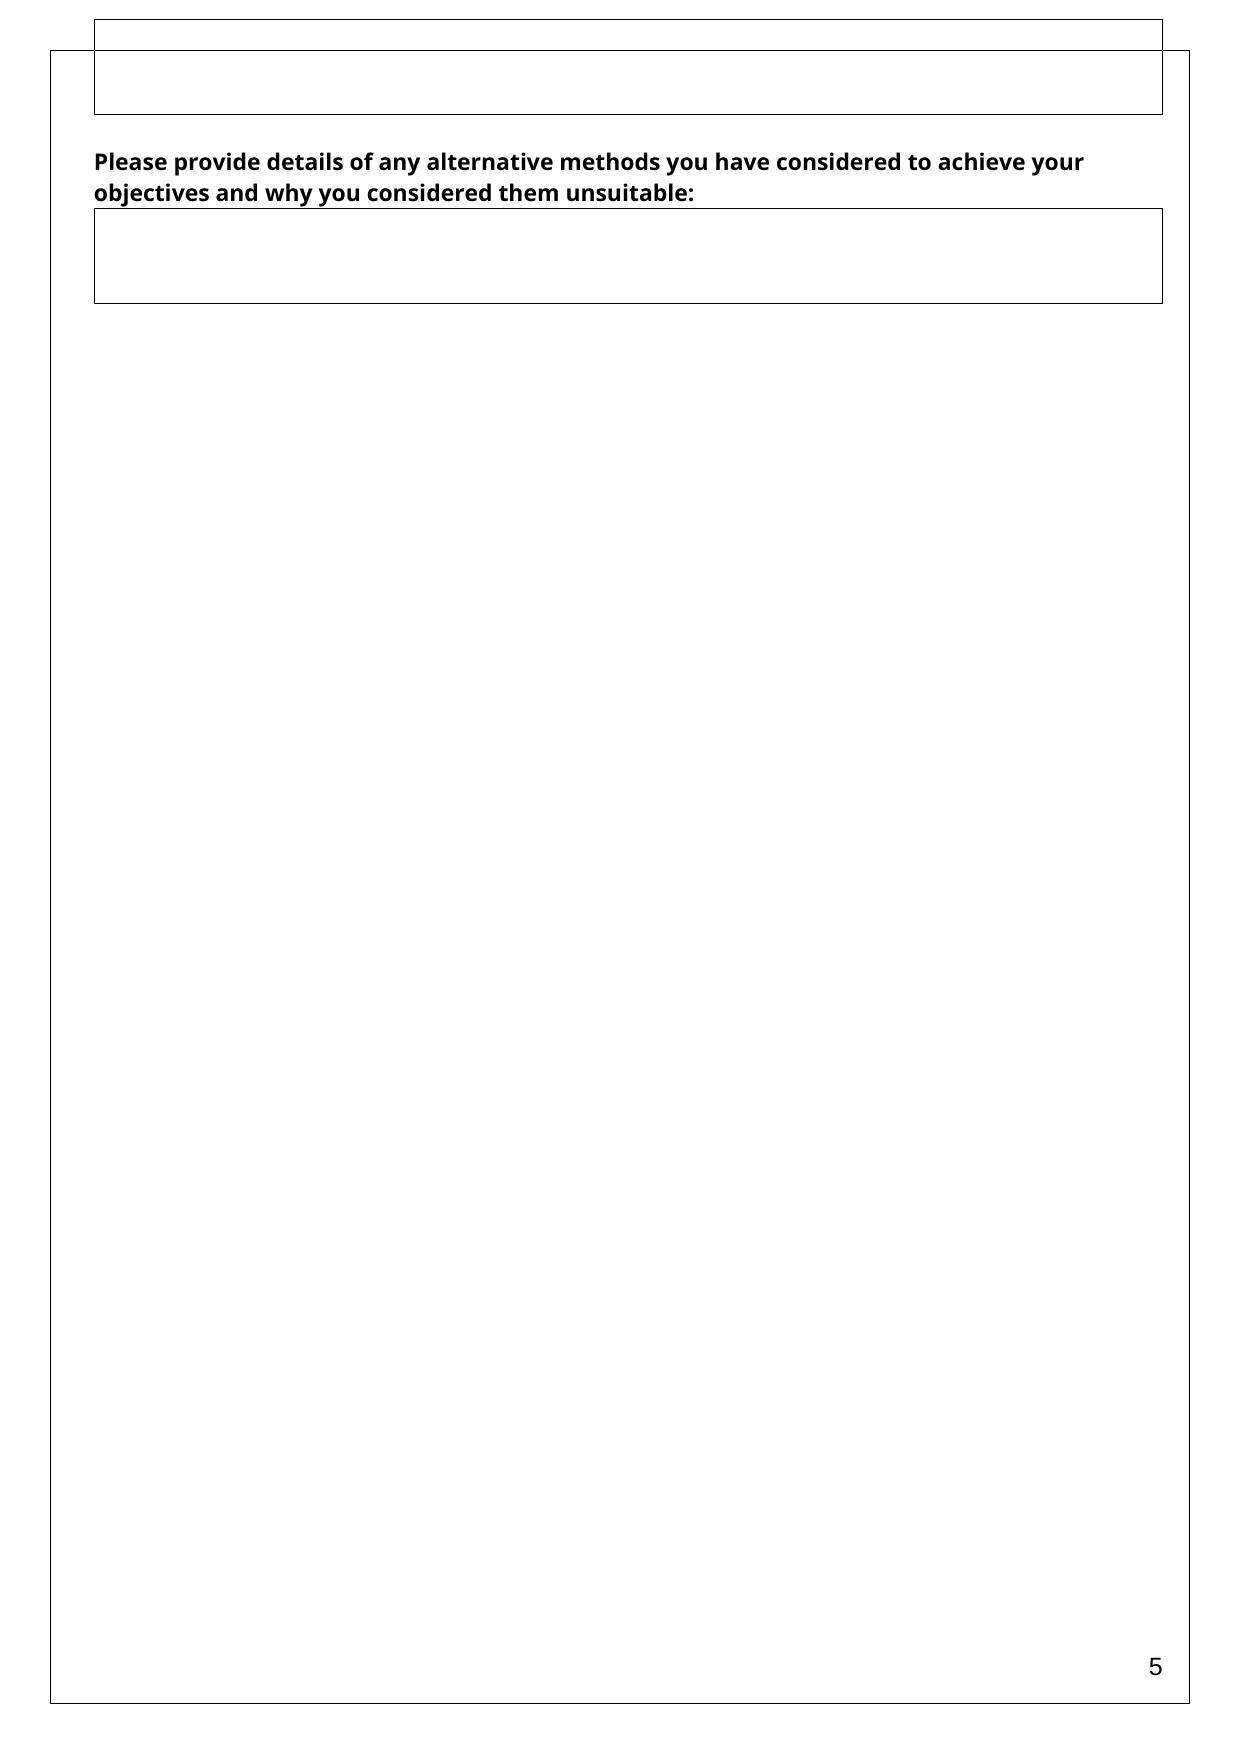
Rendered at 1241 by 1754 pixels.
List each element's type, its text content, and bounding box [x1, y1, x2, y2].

table_header [95, 51, 1162, 113]
text Please provide details of any alternative methods you have considered to achieve your objectives and why you considered them unsuitable: [94, 146, 1162, 208]
table_header [95, 20, 1162, 50]
table_header [95, 209, 1162, 303]
